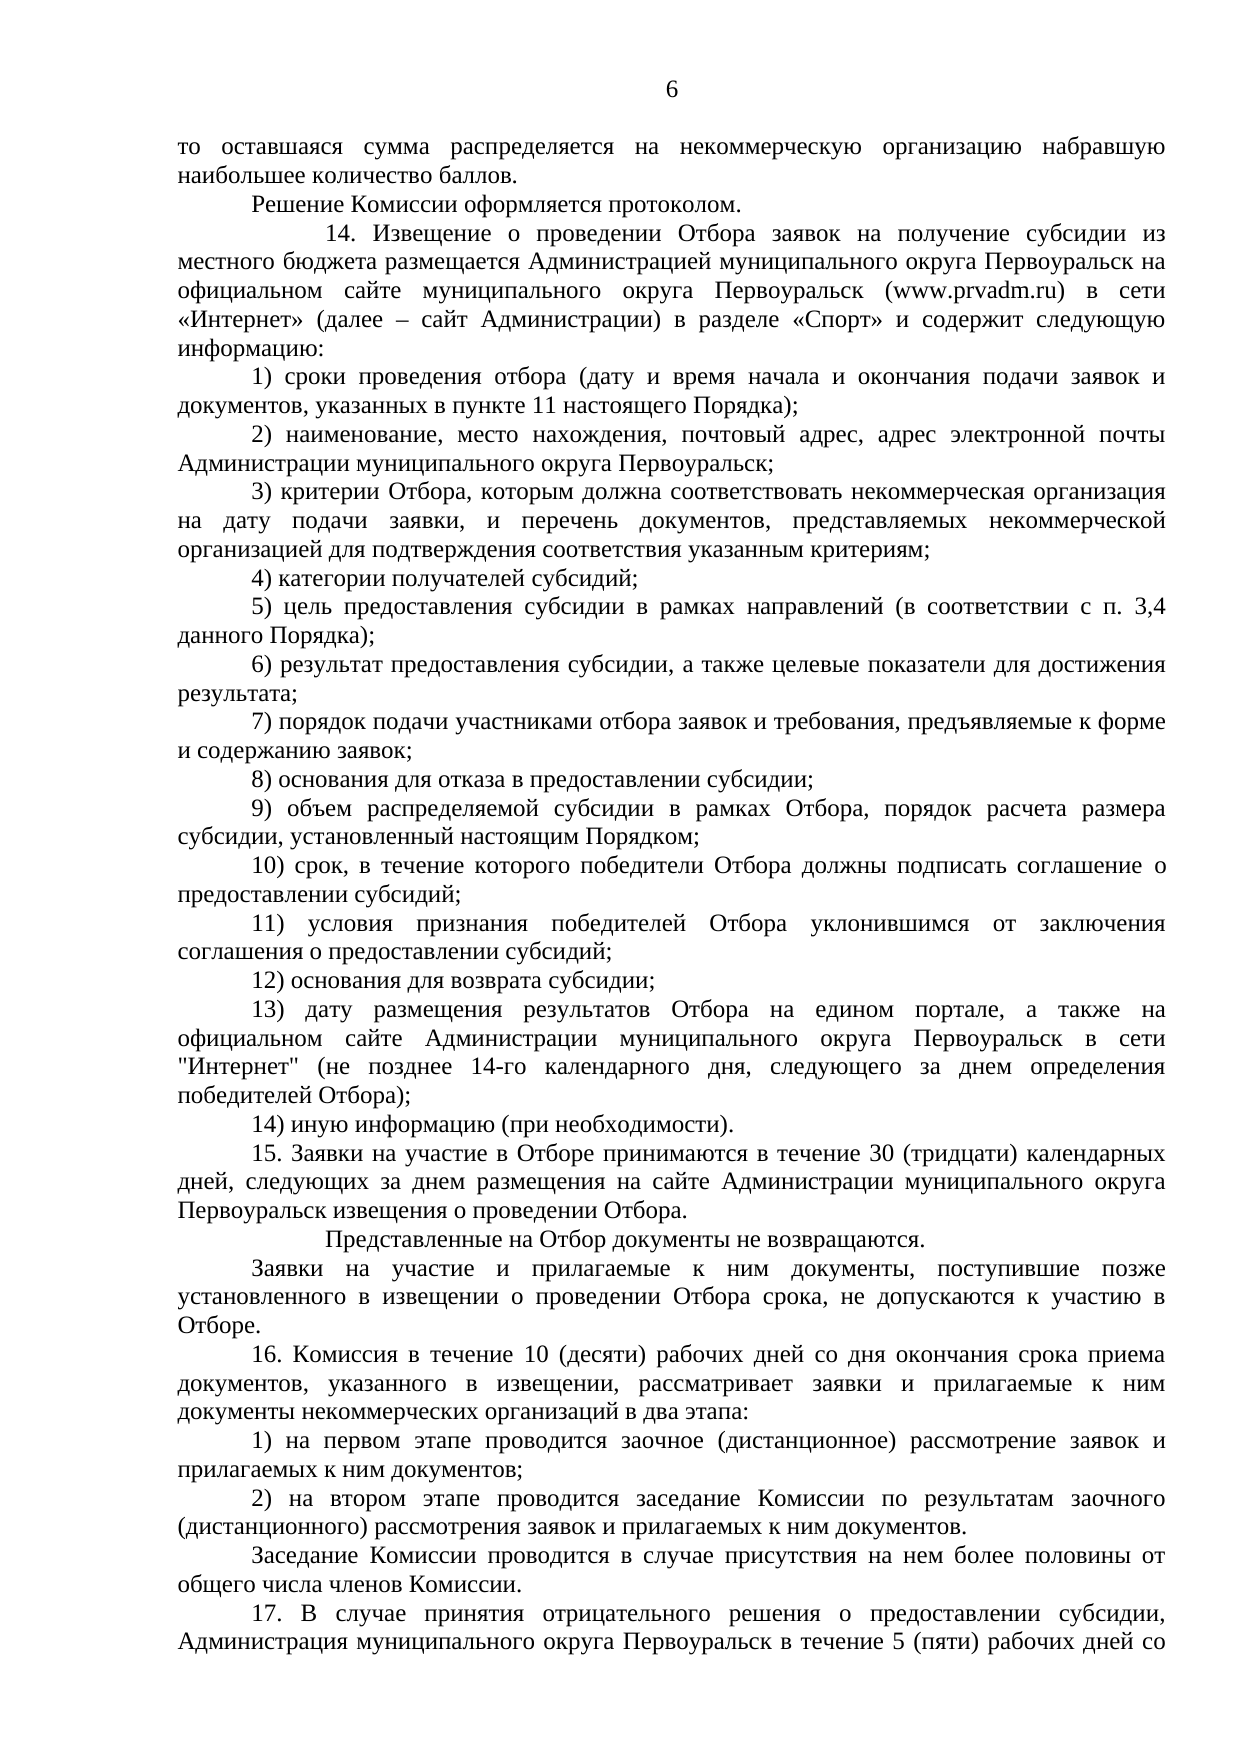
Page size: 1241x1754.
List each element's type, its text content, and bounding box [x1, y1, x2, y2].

text 4) категории получателей субсидий; [177, 563, 1167, 591]
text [177, 1598, 1167, 1655]
text 3) критерии Отбора, которым должна соответствовать некоммерческая организация на дату подачи заявки, и перечень документов, представляемых некоммерческой организацией для подтверждения соответствия указанным критериям; [177, 476, 1167, 563]
text 1) на первом этапе проводится заочное (дистанционное) рассмотрение заявок и прилагаемых к ним документов; [177, 1425, 1167, 1483]
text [177, 131, 1167, 189]
text Представленные на Отбор документы не возвращаются. [177, 1224, 1167, 1253]
text 13) дату размещения результатов Отбора на едином портале, а также на официальном сайте Администрации муниципального округа Первоуральск в сети "Интернет" (не позднее 14-го календарного дня, следующего за днем определения победителей Отбора); [177, 994, 1167, 1109]
text Заседание Комиссии проводится в случае присутствия на нем более половины от общего числа членов Комиссии. [177, 1540, 1167, 1598]
text 14) иную информацию (при необходимости). [177, 1109, 1167, 1138]
text 2) на втором этапе проводится заседание Комиссии по результатам заочного (дистанционного) рассмотрения заявок и прилагаемых к ним документов. [177, 1483, 1167, 1540]
text 15. Заявки на участие в Отборе принимаются в течение 30 (тридцати) календарных дней, следующих за днем размещения на сайте Администрации муниципального округа Первоуральск извещения о проведении Отбора. [177, 1138, 1167, 1224]
text 8) основания для отказа в предоставлении субсидии; [177, 764, 1167, 793]
text 2) наименование, место нахождения, почтовый адрес, адрес электронной почты Администрации муниципального округа Первоуральск; [177, 419, 1167, 476]
text 9) объем распределяемой субсидии в рамках Отбора, порядок расчета размера субсидии, установленный настоящим Порядком; [177, 793, 1167, 850]
text 11) условия признания победителей Отбора уклонившимся от заключения соглашения о предоставлении субсидий; [177, 908, 1167, 965]
text 10) срок, в течение которого победители Отбора должны подписать соглашение о предоставлении субсидий; [177, 850, 1167, 908]
text 14. Извещение о проведении Отбора заявок на получение субсидии из местного бюджета размещается Администрацией муниципального округа Первоуральск на официальном сайте муниципального округа Первоуральск (www.prvadm.ru) в сети «Интернет» (далее – сайт Администрации) в разделе «Спорт» и содержит следующую информацию: [177, 218, 1167, 361]
text Решение Комиссии оформляется протоколом. [177, 189, 1167, 218]
text 16. Комиссия в течение 10 (десяти) рабочих дней со дня окончания срока приема документов, указанного в извещении, рассматривает заявки и прилагаемые к ним документы некоммерческих организаций в два этапа: [177, 1339, 1167, 1425]
text 12) основания для возврата субсидии; [177, 965, 1167, 994]
text 7) порядок подачи участниками отбора заявок и требования, предъявляемые к форме и содержанию заявок; [177, 706, 1167, 764]
text 1) сроки проведения отбора (дату и время начала и окончания подачи заявок и документов, указанных в пункте 11 настоящего Порядка); [177, 361, 1167, 419]
text 5) цель предоставления субсидии в рамках направлений (в соответствии с п. 3,4 данного Порядка); [177, 591, 1167, 649]
text 6) результат предоставления субсидии, а также целевые показатели для достижения результата; [177, 649, 1167, 706]
text Заявки на участие и прилагаемые к ним документы, поступившие позже установленного в извещении о проведении Отбора срока, не допускаются к участию в Отборе. [177, 1253, 1167, 1339]
